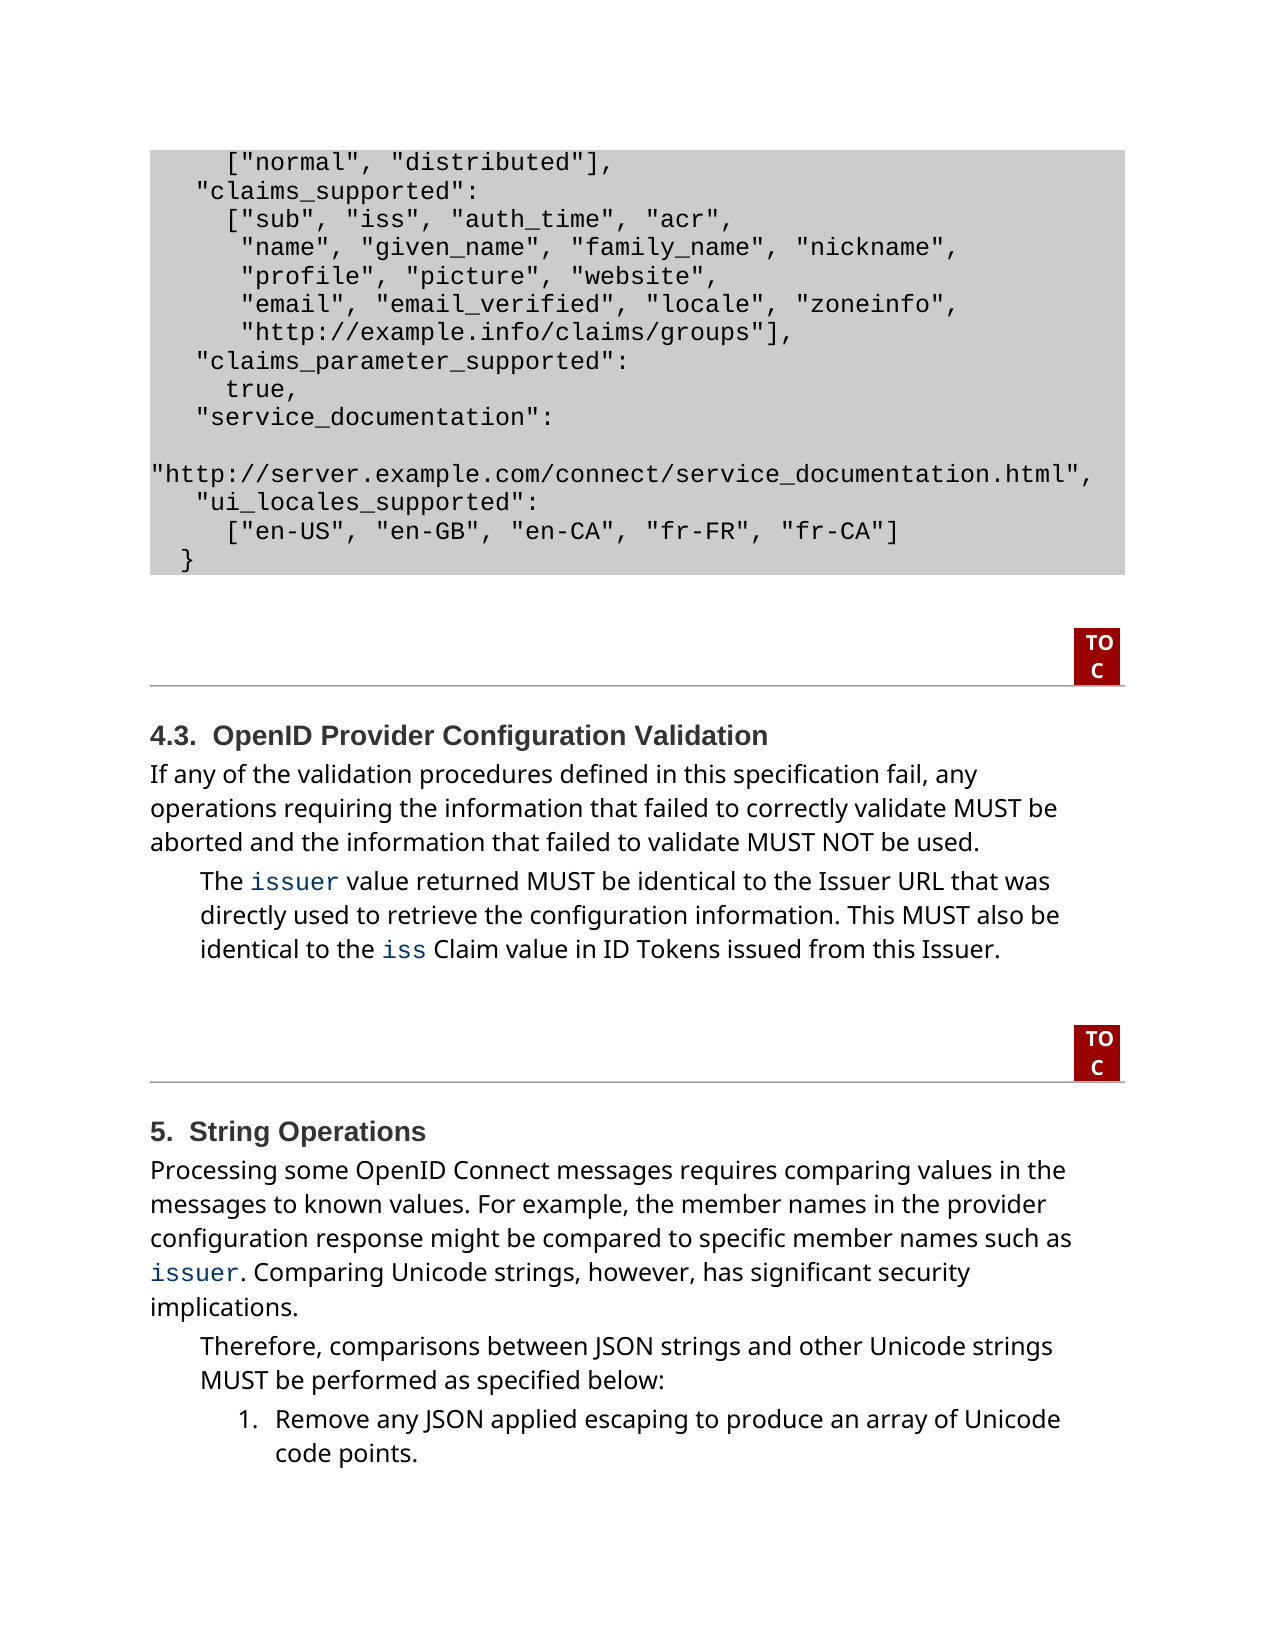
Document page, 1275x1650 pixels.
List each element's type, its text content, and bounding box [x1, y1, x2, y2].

table_header TOC [1074, 1025, 1120, 1081]
text "email", "email_verified", "locale", "zoneinfo", [150, 292, 1125, 320]
text "http://example.info/claims/groups"], [150, 320, 1125, 348]
text ["sub", "iss", "auth_time", "acr", [150, 207, 1125, 235]
text true, [150, 377, 1125, 405]
table_header TOC [1074, 628, 1120, 685]
text If any of the validation procedures defined in this specification fail, any operations requiring the information that failed to correctly validate MUST be aborted and the information that failed to validate MUST NOT be used. [150, 756, 1075, 858]
subtitle 5. String Operations [150, 1115, 1125, 1148]
text Processing some OpenID Connect messages requires comparing values in the messages to known values. For example, the member names in the provider configuration response might be compared to specific member names such as issuer. Comparing Unicode strings, however, has significant security implications. [150, 1153, 1075, 1323]
text ["normal", "distributed"], [150, 150, 1125, 178]
text "claims_supported": [150, 178, 1125, 207]
text } [150, 547, 1125, 575]
text "profile", "picture", "website", [150, 263, 1125, 292]
text Therefore, comparisons between JSON strings and other Unicode strings MUST be performed as specified below: [200, 1328, 1075, 1396]
text "name", "given_name", "family_name", "nickname", [150, 235, 1125, 263]
text "claims_parameter_supported": [150, 348, 1125, 377]
text ["en-US", "en-GB", "en-CA", "fr-FR", "fr-CA"] [150, 518, 1125, 547]
list Remove any JSON applied escaping to produce an array of Unicode code points. [237, 1402, 1075, 1470]
text The issuer value returned MUST be identical to the Issuer URL that was directly used to retrieve the configuration information. This MUST also be identical to the iss Claim value in ID Tokens issued from this Issuer. [200, 864, 1075, 966]
subtitle 4.3. OpenID Provider Configuration Validation [150, 719, 1125, 751]
text "service_documentation": [150, 405, 1125, 433]
text "ui_locales_supported": [150, 490, 1125, 518]
text "http://server.example.com/connect/service_documentation.html", [150, 433, 1125, 490]
